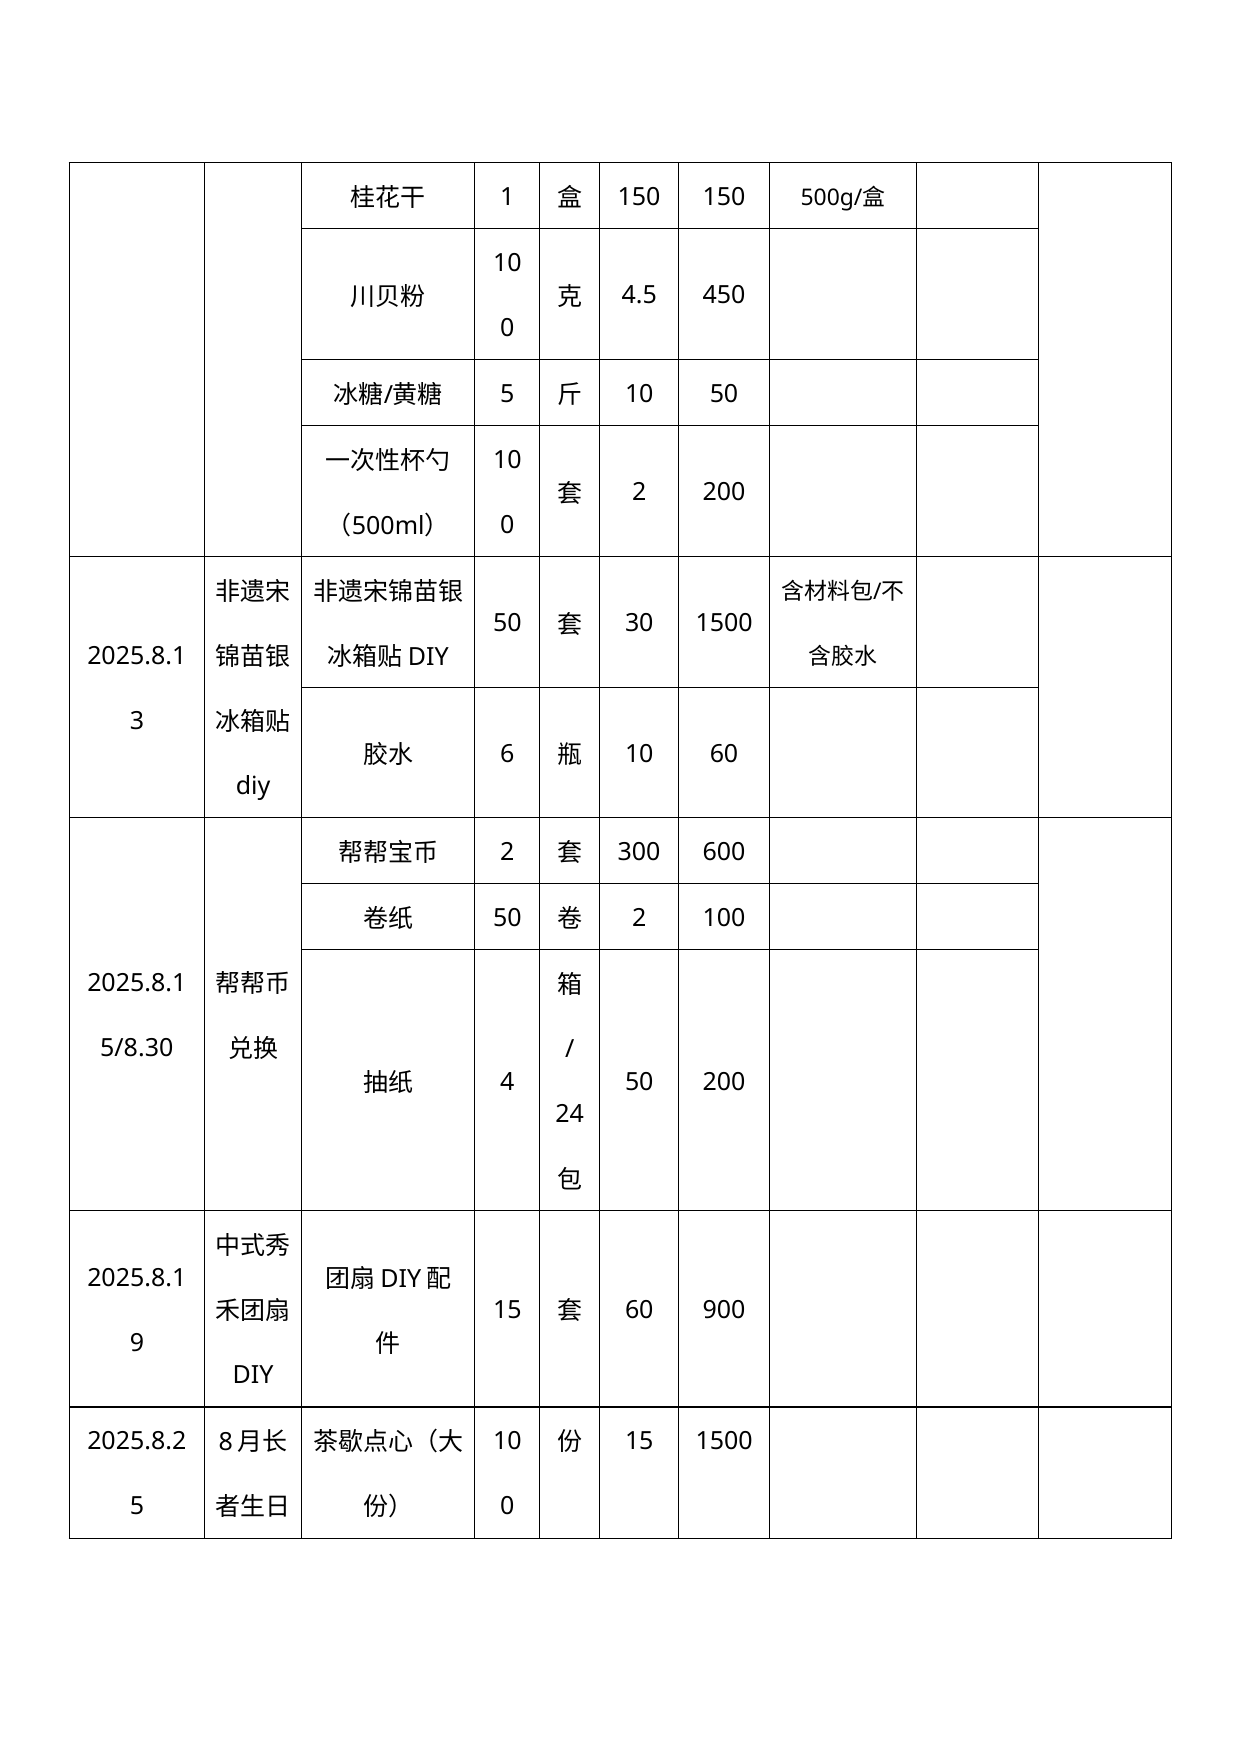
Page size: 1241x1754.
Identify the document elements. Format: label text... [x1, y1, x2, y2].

table_cell 1500 [679, 557, 769, 687]
table_cell [917, 818, 1038, 883]
table_cell 桂花干 [302, 163, 474, 228]
table_cell [770, 884, 916, 949]
table_cell 200 [679, 426, 769, 556]
table_cell 2 [600, 884, 678, 949]
table_cell 50 [475, 884, 539, 949]
table_cell [770, 1211, 916, 1406]
table_cell [770, 1408, 916, 1537]
table_cell 5 [475, 360, 539, 425]
table_cell [1039, 1408, 1171, 1537]
table_cell 30 [600, 557, 678, 687]
table_cell 瓶 [540, 688, 599, 817]
table_cell 团扇DIY配件 [302, 1211, 474, 1406]
table_cell 卷纸 [302, 884, 474, 949]
table_cell 50 [600, 950, 678, 1210]
table_cell 箱/24包 [540, 950, 599, 1210]
table_cell [917, 884, 1038, 949]
table_cell 1500 [679, 1408, 769, 1537]
table_cell 卷 [540, 884, 599, 949]
table_cell 150 [600, 163, 678, 228]
table_cell [917, 163, 1038, 228]
table_cell 克 [540, 229, 599, 359]
table_cell 100 [679, 884, 769, 949]
table_cell 4.5 [600, 229, 678, 359]
table_cell 川贝粉 [302, 229, 474, 359]
table_cell 套 [540, 557, 599, 687]
table_cell 套 [540, 426, 599, 556]
table_cell 一次性杯勺（500ml） [302, 426, 474, 556]
table_cell 10 [600, 688, 678, 817]
table_cell [770, 426, 916, 556]
table_cell 盒 [540, 163, 599, 228]
table_cell 150 [679, 163, 769, 228]
table_cell 4 [475, 950, 539, 1210]
table_cell 2025.8.19 [70, 1211, 204, 1406]
table_cell 非遗宋锦苗银冰箱贴diy [205, 557, 301, 817]
table_cell 100 [475, 229, 539, 359]
table_cell 600 [679, 818, 769, 883]
table_cell 套 [540, 1211, 599, 1406]
table_cell [770, 950, 916, 1210]
table_cell 2025.8.25 [70, 1408, 204, 1537]
table_cell [1039, 1211, 1171, 1406]
table_cell 非遗宋锦苗银冰箱贴DIY [302, 557, 474, 687]
table_cell [770, 229, 916, 359]
table_cell 斤 [540, 360, 599, 425]
table_cell 450 [679, 229, 769, 359]
table_cell [917, 950, 1038, 1210]
table_cell 6 [475, 688, 539, 817]
table_cell [917, 688, 1038, 817]
table_cell 15 [600, 1408, 678, 1537]
table_cell 900 [679, 1211, 769, 1406]
table_cell 2025.8.13 [70, 557, 204, 817]
table_cell 含材料包/不含胶水 [770, 557, 916, 687]
table_cell 套 [540, 818, 599, 883]
table_cell 50 [679, 360, 769, 425]
table_cell 中式秀禾团扇DIY [205, 1211, 301, 1406]
table_cell [917, 1211, 1038, 1406]
table_cell [917, 229, 1038, 359]
table_cell [770, 688, 916, 817]
table_cell 500g/盒 [770, 163, 916, 228]
table_cell 帮帮币兑换 [205, 818, 301, 1210]
table_cell 100 [475, 426, 539, 556]
table_cell [917, 557, 1038, 687]
table_cell 100 [475, 1408, 539, 1537]
table_cell 60 [600, 1211, 678, 1406]
table_cell 50 [475, 557, 539, 687]
table_cell [917, 426, 1038, 556]
table_cell [1039, 818, 1171, 1210]
table_cell 15 [475, 1211, 539, 1406]
table_cell 2 [475, 818, 539, 883]
table_cell 抽纸 [302, 950, 474, 1210]
table_cell 份 [540, 1408, 599, 1537]
table_cell [770, 360, 916, 425]
table_cell 1 [475, 163, 539, 228]
table_cell [1039, 557, 1171, 817]
table_cell 60 [679, 688, 769, 817]
table_cell 2025.8.1 5/8.30 [70, 818, 204, 1210]
table_cell 茶歇点心（大份） [302, 1408, 474, 1537]
table_cell 胶水 [302, 688, 474, 817]
table_cell 帮帮宝币 [302, 818, 474, 883]
table_cell [770, 818, 916, 883]
table_cell 8月长者生日会 [205, 1408, 301, 1537]
table_cell [917, 1408, 1038, 1537]
table_cell 冰糖/黄糖 [302, 360, 474, 425]
table_cell 10 [600, 360, 678, 425]
table_cell 2 [600, 426, 678, 556]
table_cell [917, 360, 1038, 425]
table_cell 300 [600, 818, 678, 883]
table_cell 200 [679, 950, 769, 1210]
